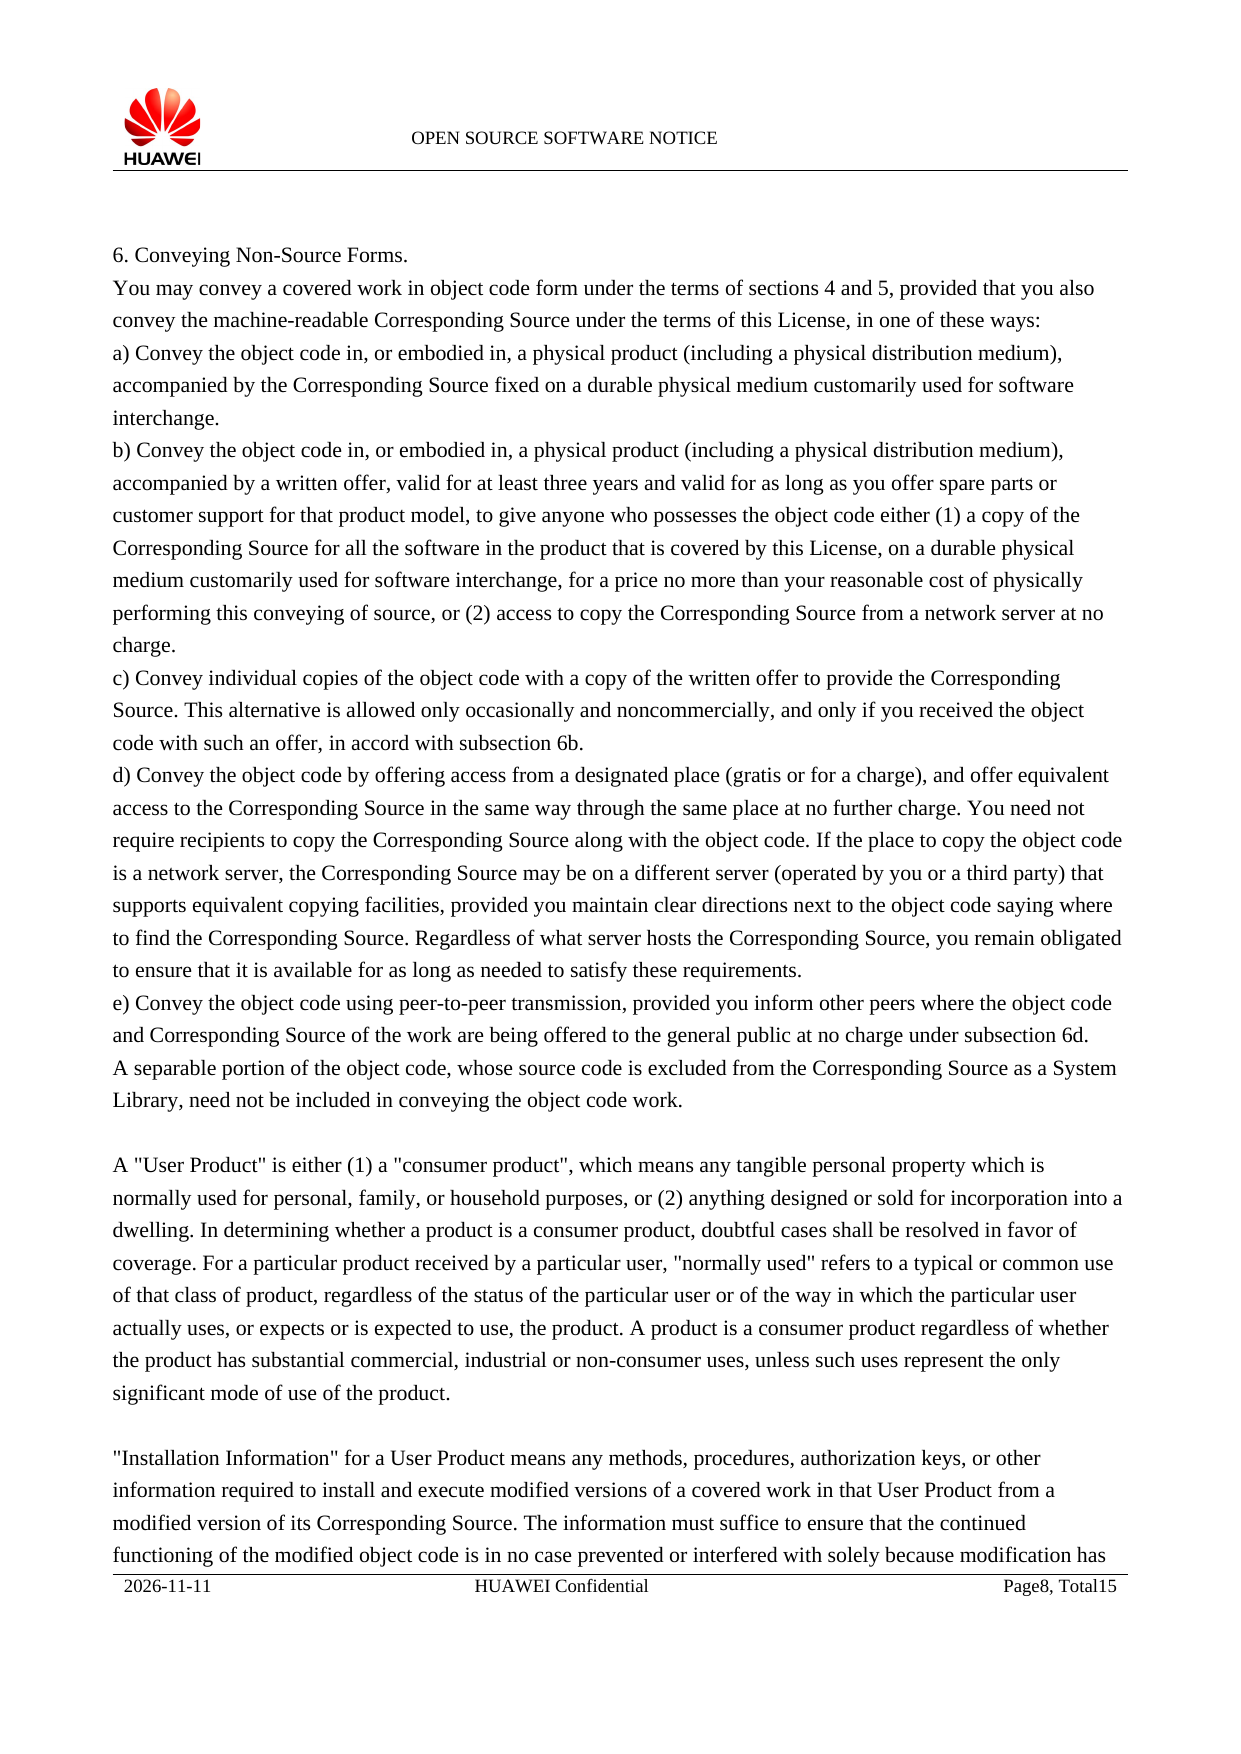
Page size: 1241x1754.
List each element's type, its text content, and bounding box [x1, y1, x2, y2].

text A separable portion of the object code, whose source code is excluded from the Corresponding Source as a System Library, need not be included in conveying the object code work. [112, 1051, 1128, 1116]
text 6. Conveying Non-Source Forms. [112, 239, 1128, 271]
text a) Convey the object code in, or embodied in, a physical product (including a physical distribution medium), accompanied by the Corresponding Source fixed on a durable physical medium customarily used for software interchange. [112, 336, 1128, 434]
text A "User Product" is either (1) a "consumer product", which means any tangible personal property which is normally used for personal, family, or household purposes, or (2) anything designed or sold for incorporation into a dwelling. In determining whether a product is a consumer product, doubtful cases shall be resolved in favor of coverage. For a particular product received by a particular user, "normally used" refers to a typical or common use of that class of product, regardless of the status of the particular user or of the way in which the particular user actually uses, or expects or is expected to use, the product. A product is a consumer product regardless of whether the product has substantial commercial, industrial or non-consumer uses, unless such uses represent the only significant mode of use of the product. [112, 1149, 1128, 1409]
text You may convey a covered work in object code form under the terms of sections 4 and 5, provided that you also convey the machine-readable Corresponding Source under the terms of this License, in one of these ways: [112, 271, 1128, 336]
text e) Convey the object code using peer-to-peer transmission, provided you inform other peers where the object code and Corresponding Source of the work are being offered to the general public at no charge under subsection 6d. [112, 986, 1128, 1051]
text d) Convey the object code by offering access from a designated place (gratis or for a charge), and offer equivalent access to the Corresponding Source in the same way through the same place at no further charge. You need not require recipients to copy the Corresponding Source along with the object code. If the place to copy the object code is a network server, the Corresponding Source may be on a different server (operated by you or a third party) that supports equivalent copying facilities, provided you maintain clear directions next to the object code saying where to find the Corresponding Source. Regardless of what server hosts the Corresponding Source, you remain obligated to ensure that it is available for as long as needed to satisfy these requirements. [112, 759, 1128, 986]
picture [124, 88, 201, 165]
text b) Convey the object code in, or embodied in, a physical product (including a physical distribution medium), accompanied by a written offer, valid for at least three years and valid for as long as you offer spare parts or customer support for that product model, to give anyone who possesses the object code either (1) a copy of the Corresponding Source for all the software in the product that is covered by this License, on a durable physical medium customarily used for software interchange, for a price no more than your reasonable cost of physically performing this conveying of source, or (2) access to copy the Corresponding Source from a network server at no charge. [112, 434, 1128, 661]
text c) Convey individual copies of the object code with a copy of the written offer to provide the Corresponding Source. This alternative is allowed only occasionally and noncommercially, and only if you received the object code with such an offer, in accord with subsection 6b. [112, 661, 1128, 759]
